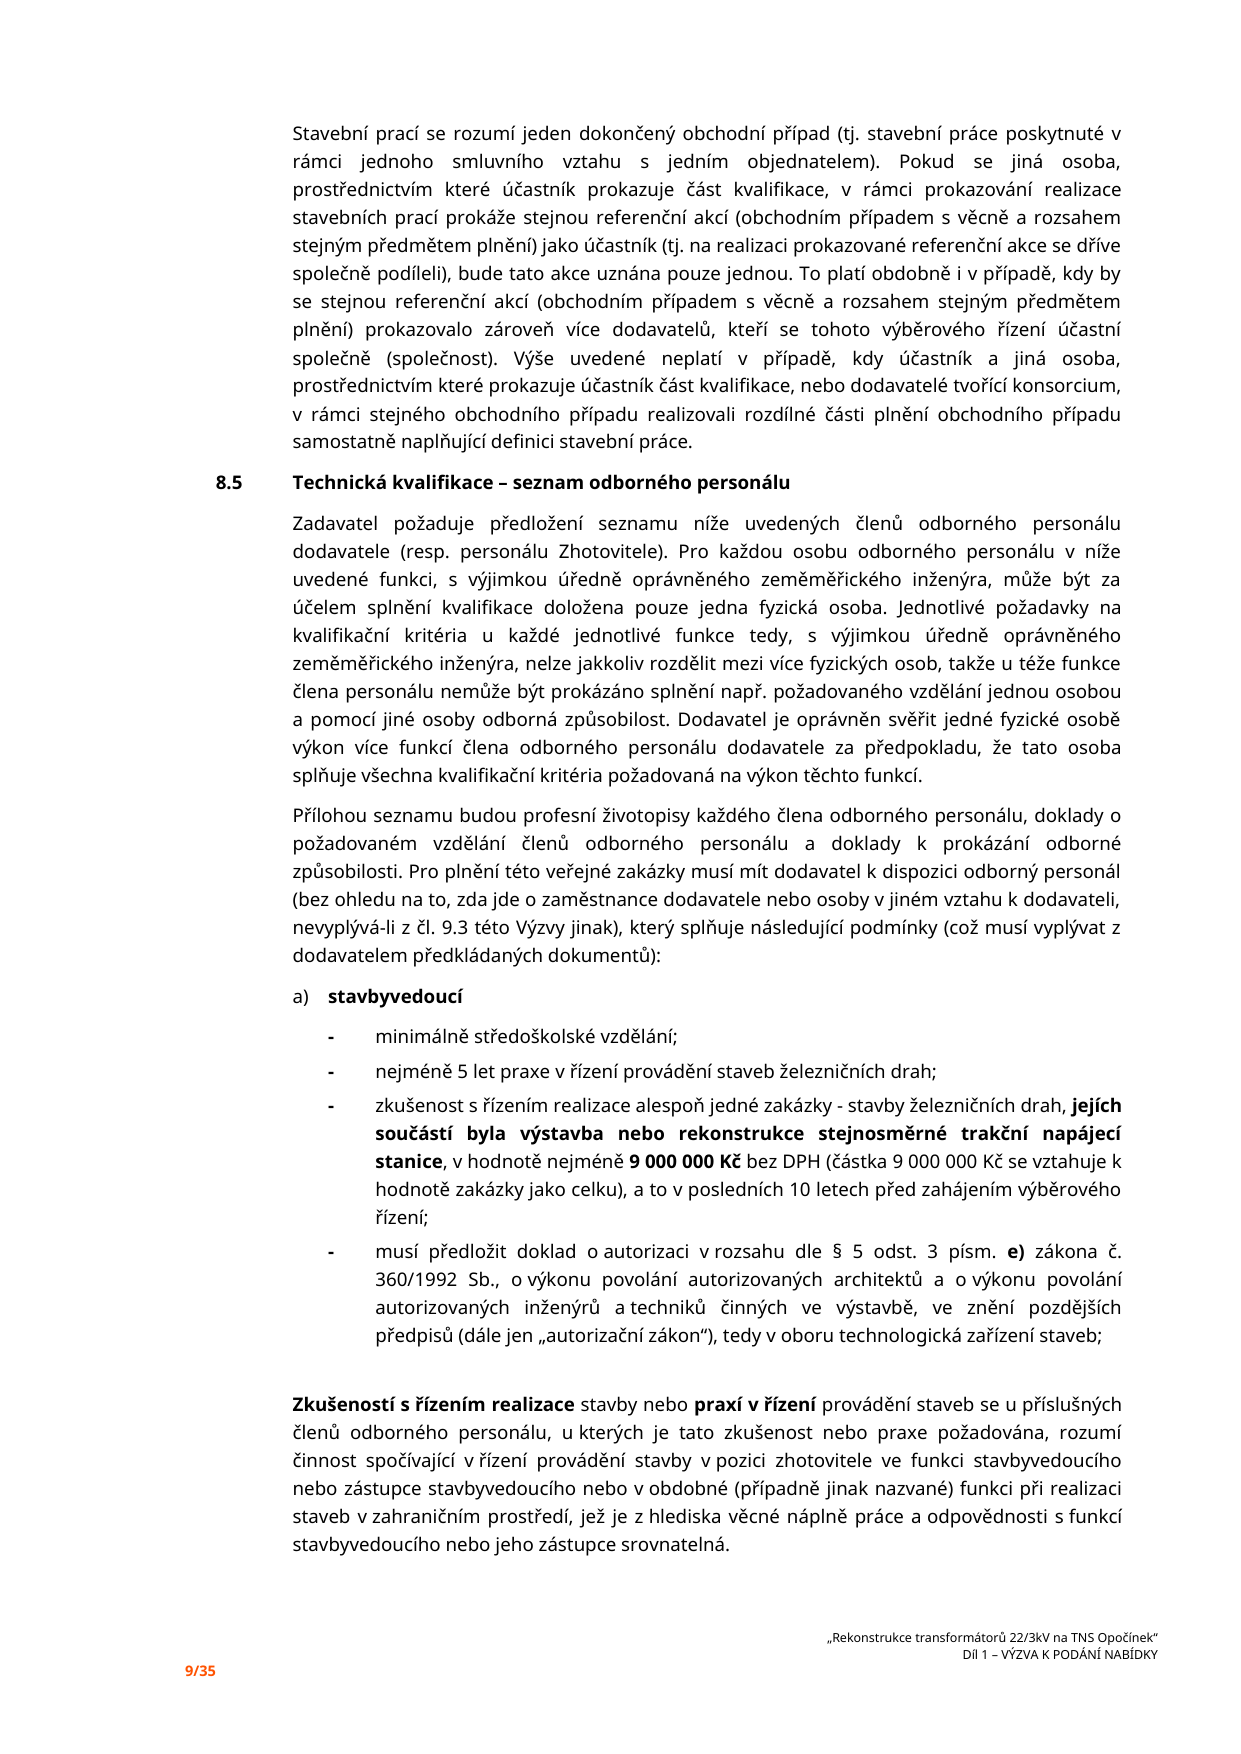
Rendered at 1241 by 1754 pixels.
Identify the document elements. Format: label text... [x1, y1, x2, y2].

list stavbyvedoucí [292, 983, 1122, 1009]
text zkušenost s řízením realizace alespoň jedné zakázky - stavby železničních drah, jejích součástí byla výstavba nebo rekonstrukce stejnosměrné trakční napájecí stanice, v hodnotě nejméně 9 000 000 Kč bez DPH (částka 9 000 000 Kč se vztahuje k hodnotě zakázky jako celku), a to v posledních 10 letech před zahájením výběrového řízení; [328, 1092, 1122, 1230]
text Technická kvalifikace – seznam odborného personálu [216, 469, 1122, 495]
text Zkušeností s řízením realizace stavby nebo praxí v řízení provádění staveb se u příslušných členů odborného personálu, u kterých je tato zkušenost nebo praxe požadována, rozumí činnost spočívající v řízení provádění stavby v pozici zhotovitele ve funkci stavbyvedoucího nebo zástupce stavbyvedoucího nebo v obdobné (případně jinak nazvané) funkci při realizaci staveb v zahraničním prostředí, jež je z hlediska věcné náplně práce a odpovědnosti s funkcí stavbyvedoucího nebo jeho zástupce srovnatelná. [292, 1391, 1122, 1557]
text nejméně 5 let praxe v řízení provádění staveb železničních drah; [328, 1058, 1122, 1083]
text musí předložit doklad o autorizaci v rozsahu dle § 5 odst. 3 písm. e) zákona č. 360/1992 Sb., o výkonu povolání autorizovaných architektů a o výkonu povolání autorizovaných inženýrů a techniků činných ve výstavbě, ve znění pozdějších předpisů (dále jen „autorizační zákon“), tedy v oboru technologická zařízení staveb; [328, 1239, 1122, 1348]
text Zadavatel požaduje předložení seznamu níže uvedených členů odborného personálu dodavatele (resp. personálu Zhotovitele). Pro každou osobu odborného personálu v níže uvedené funkci, s výjimkou úředně oprávněného zeměměřického inženýra, může být za účelem splnění kvalifikace doložena pouze jedna fyzická osoba. Jednotlivé požadavky na kvalifikační kritéria u každé jednotlivé funkce tedy, s výjimkou úředně oprávněného zeměměřického inženýra, nelze jakkoliv rozdělit mezi více fyzických osob, takže u téže funkce člena personálu nemůže být prokázáno splnění např. požadovaného vzdělání jednou osobou a pomocí jiné osoby odborná způsobilost. Dodavatel je oprávněn svěřit jedné fyzické osobě výkon více funkcí člena odborného personálu dodavatele za předpokladu, že tato osoba splňuje všechna kvalifikační kritéria požadovaná na výkon těchto funkcí. [292, 510, 1122, 788]
text Stavební prací se rozumí jeden dokončený obchodní případ (tj. stavební práce poskytnuté v rámci jednoho smluvního vztahu s jedním objednatelem). Pokud se jiná osoba, prostřednictvím které účastník prokazuje část kvalifikace, v rámci prokazování realizace stavebních prací prokáže stejnou referenční akcí (obchodním případem s věcně a rozsahem stejným předmětem plnění) jako účastník (tj. na realizaci prokazované referenční akce se dříve společně podíleli), bude tato akce uznána pouze jednou. To platí obdobně i v případě, kdy by se stejnou referenční akcí (obchodním případem s věcně a rozsahem stejným předmětem plnění) prokazovalo zároveň více dodavatelů, kteří se tohoto výběrového řízení účastní společně (společnost). Výše uvedené neplatí v případě, kdy účastník a jiná osoba, prostřednictvím které prokazuje účastník část kvalifikace, nebo dodavatelé tvořící konsorcium, v rámci stejného obchodního případu realizovali rozdílné části plnění obchodního případu samostatně naplňující definici stavební práce. [292, 121, 1122, 454]
text Přílohou seznamu budou profesní životopisy každého člena odborného personálu, doklady o požadovaném vzdělání členů odborného personálu a doklady k prokázání odborné způsobilosti. Pro plnění této veřejné zakázky musí mít dodavatel k dispozici odborný personál (bez ohledu na to, zda jde o zaměstnance dodavatele nebo osoby v jiném vztahu k dodavateli, nevyplývá-li z čl. 9.3 této Výzvy jinak), který splňuje následující podmínky (což musí vyplývat z dodavatelem předkládaných dokumentů): [292, 803, 1122, 968]
text minimálně středoškolské vzdělání; [328, 1024, 1122, 1049]
